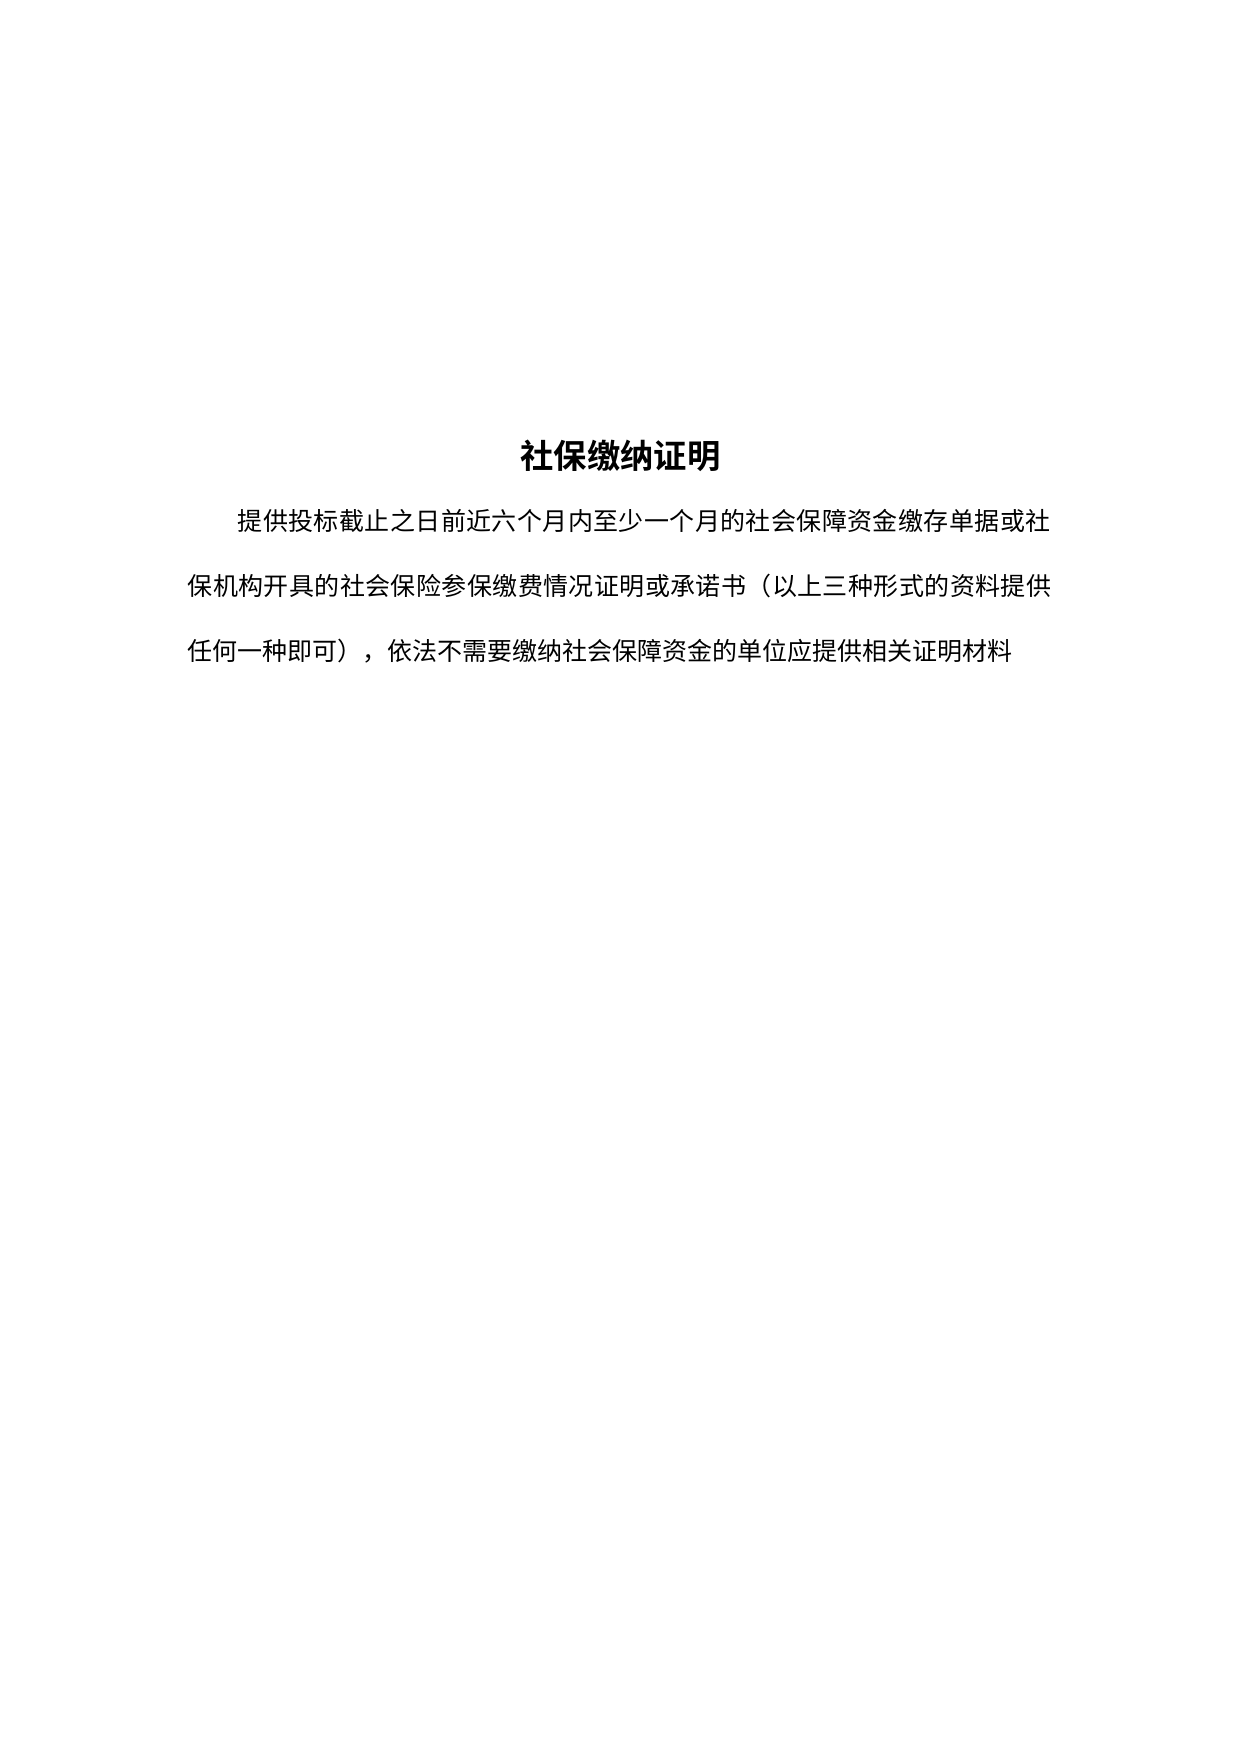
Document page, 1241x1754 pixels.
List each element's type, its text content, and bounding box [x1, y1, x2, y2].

text 社保缴纳证明 [187, 422, 1053, 487]
text 提供投标截止之日前近六个月内至少一个月的社会保障资金缴存单据或社保机构开具的社会保险参保缴费情况证明或承诺书（以上三种形式的资料提供任何一种即可），依法不需要缴纳社会保障资金的单位应提供相关证明材料 [187, 487, 1053, 682]
